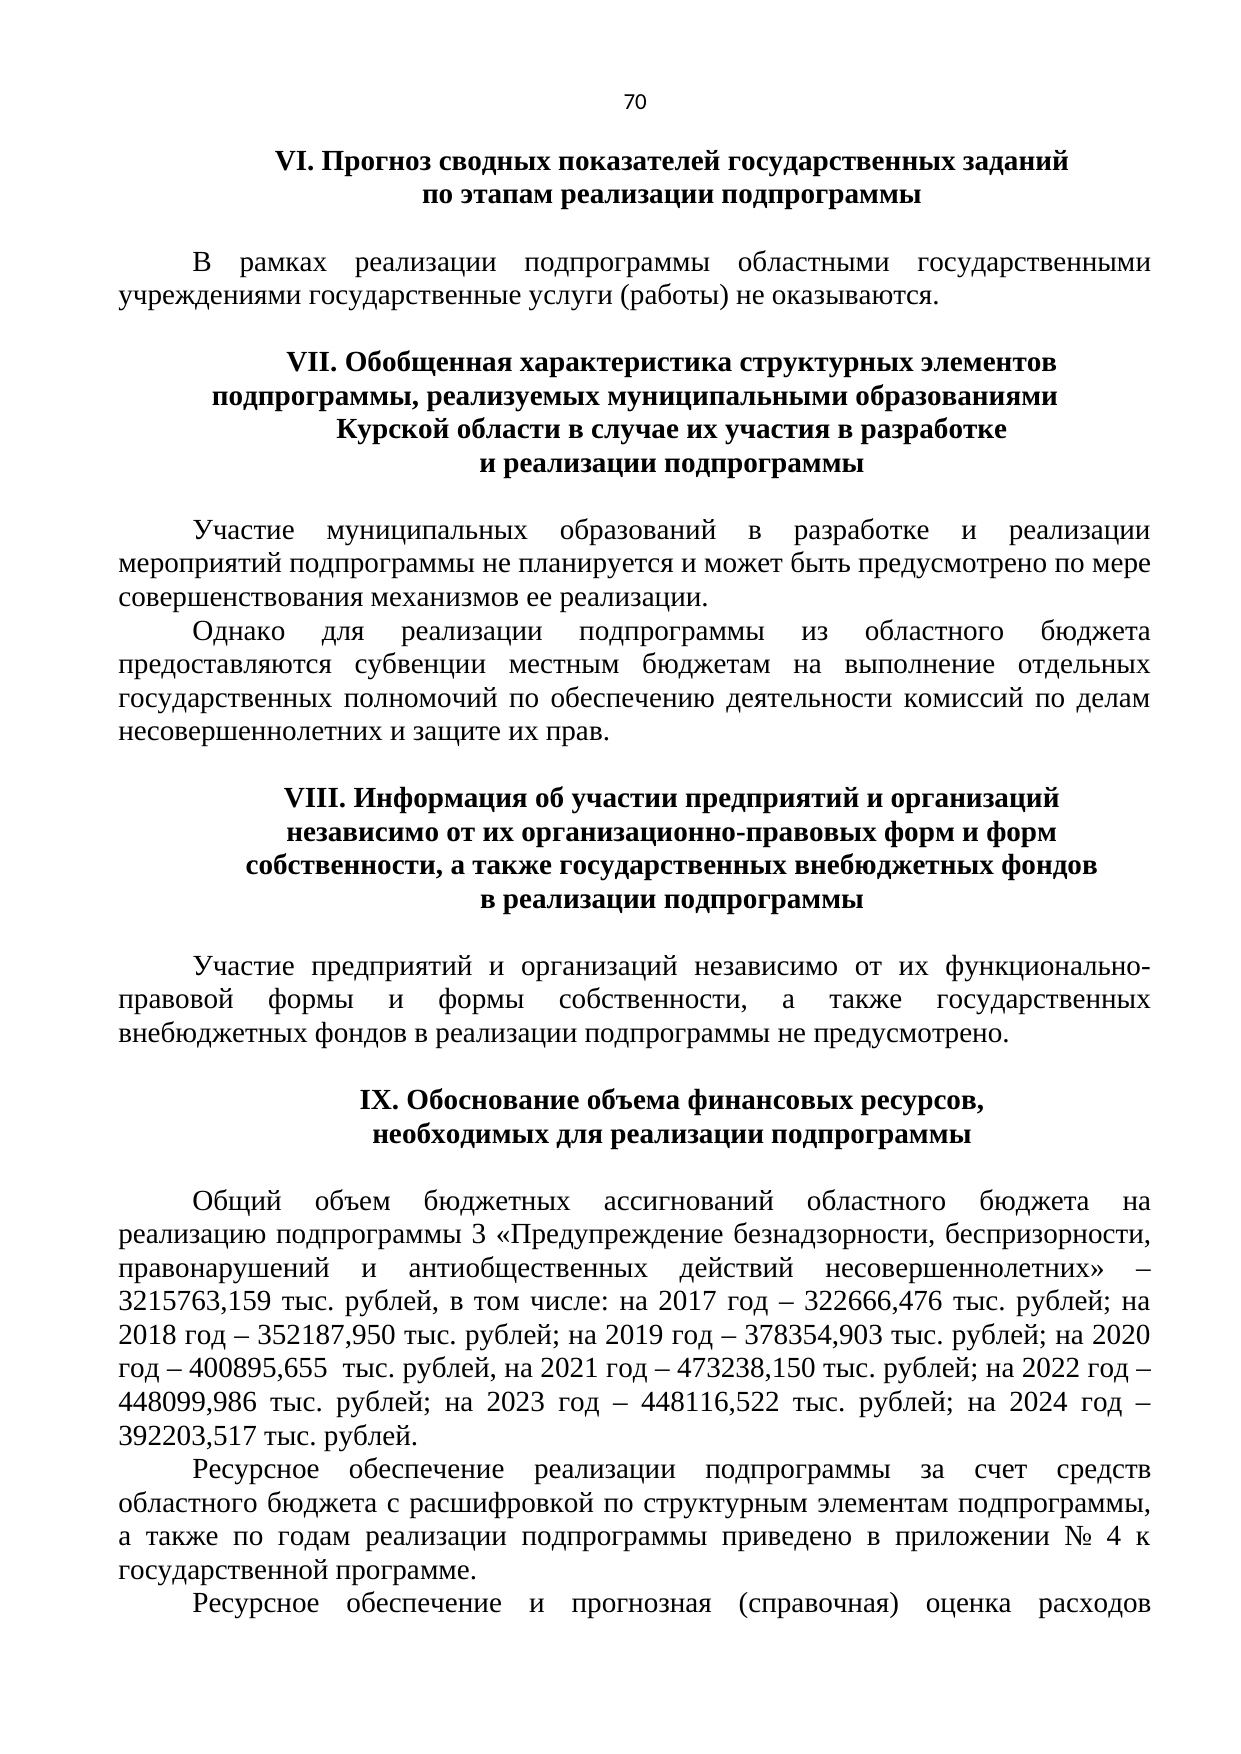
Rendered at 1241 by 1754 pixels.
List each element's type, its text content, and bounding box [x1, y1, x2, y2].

title IX. Обоснование объема финансовых ресурсов, [118, 1082, 1152, 1116]
title по этапам реализации подпрограммы [118, 177, 1152, 210]
text Общий объем бюджетных ассигнований областного бюджета на реализацию подпрограммы 3 «Предупреждение безнадзорности, беспризорности, правонарушений и антиобщественных действий несовершеннолетних» – 3215763,159 тыс. рублей, в том числе: на 2017 год – 322666,476 тыс. рублей; на 2018 год – 352187,950 тыс. рублей; на 2019 год – 378354,903 тыс. рублей; на 2020 год – 400895,655 тыс. рублей, на 2021 год – 473238,150 тыс. рублей; на 2022 год – 448099,986 тыс. рублей; на 2023 год – 448116,522 тыс. рублей; на 2024 год – 392203,517 тыс. рублей. [118, 1183, 1152, 1451]
title и реализации подпрограммы [118, 445, 1152, 478]
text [118, 1585, 1152, 1619]
title независимо от их организационно-правовых форм и форм [118, 814, 1152, 847]
title Курской области в случае их участия в разработке [118, 411, 1152, 445]
text Участие муниципальных образований в разработке и реализации мероприятий подпрограммы не планируется и может быть предусмотрено по мере совершенствования механизмов ее реализации. [118, 512, 1152, 613]
text Участие предприятий и организаций независимо от их функционально-правовой формы и формы собственности, а также государственных внебюджетных фондов в реализации подпрограммы не предусмотрено. [118, 948, 1152, 1049]
text Ресурсное обеспечение реализации подпрограммы за счет средств областного бюджета с расшифровкой по структурным элементам подпрограммы, а также по годам реализации подпрограммы приведено в приложении № 4 к государственной программе. [118, 1451, 1152, 1585]
title VI. Прогноз сводных показателей государственных заданий [118, 143, 1152, 177]
text В рамках реализации подпрограммы областными государственными учреждениями государственные услуги (работы) не оказываются. [118, 244, 1152, 311]
title необходимых для реализации подпрограммы [118, 1116, 1152, 1149]
title VIII. Информация об участии предприятий и организаций [118, 780, 1152, 814]
title VII. Обобщенная характеристика структурных элементов подпрограммы, реализуемых муниципальными образованиями [118, 344, 1152, 411]
title в реализации подпрограммы [118, 881, 1152, 914]
text Однако для реализации подпрограммы из областного бюджета предоставляются субвенции местным бюджетам на выполнение отдельных государственных полномочий по обеспечению деятельности комиссий по делам несовершеннолетних и защите их прав. [118, 613, 1152, 747]
title собственности, а также государственных внебюджетных фондов [118, 847, 1152, 881]
